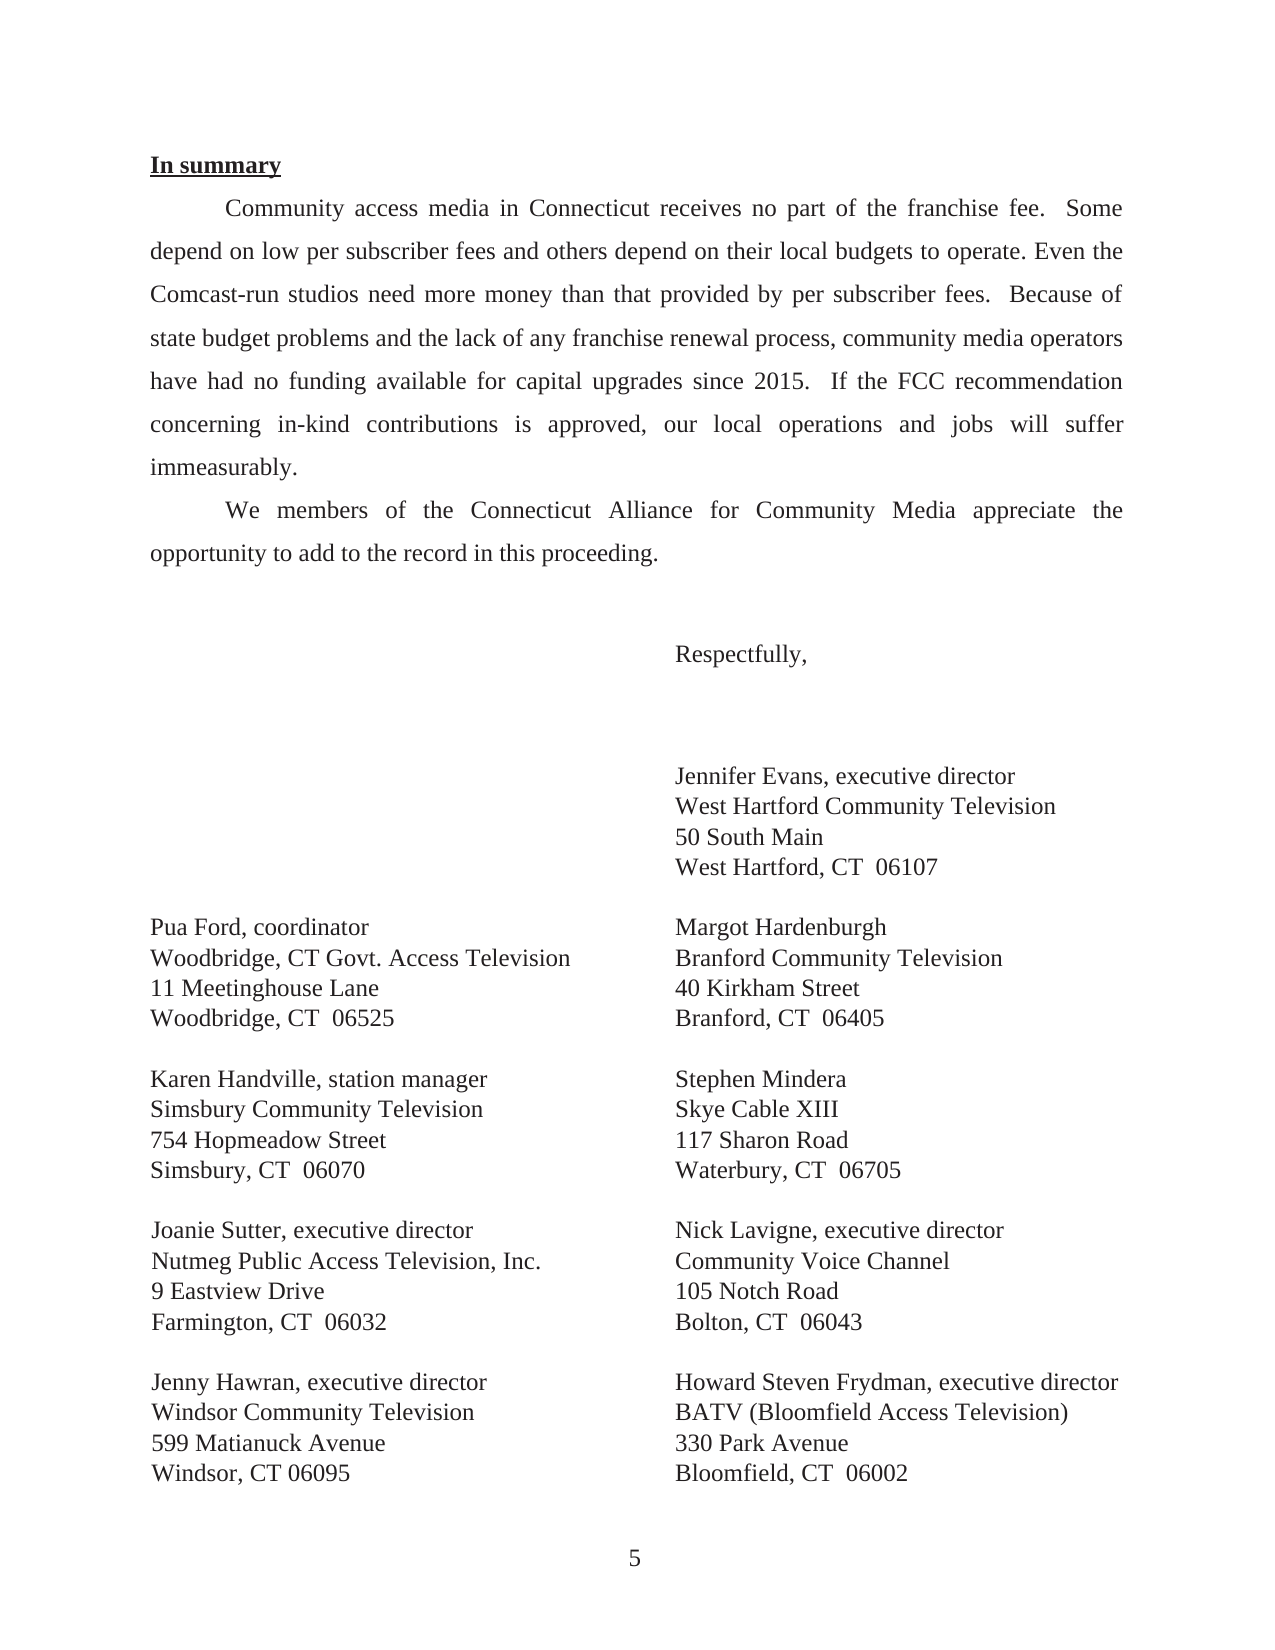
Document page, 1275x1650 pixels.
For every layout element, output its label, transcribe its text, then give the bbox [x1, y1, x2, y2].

text West Hartford Community Television [675, 791, 1124, 820]
text Woodbridge, CT Govt. Access Television Branford Community Television [150, 943, 1124, 972]
text 599 Matianuck Avenue 330 Park Avenue [151, 1428, 1124, 1457]
text Joanie Sutter, executive director Nick Lavigne, executive director [151, 1216, 1124, 1244]
text Windsor, CT 06095 Bloomfield, CT 06002 [151, 1458, 1124, 1487]
text 50 South Main [675, 822, 1124, 850]
text In summary [150, 150, 1124, 179]
text Respectfully, [675, 639, 1124, 668]
text Farmington, CT 06032 Bolton, CT 06043 [151, 1307, 1124, 1335]
text We members of the Connecticut Alliance for Community Media appreciate the opportunity to add to the record in this proceeding. [150, 495, 1124, 567]
text 9 Eastview Drive 105 Notch Road [151, 1276, 1124, 1305]
text Simsbury Community Television Skye Cable XIII [150, 1094, 1124, 1123]
text 11 Meetinghouse Lane 40 Kirkham Street [150, 973, 1124, 1002]
text 754 Hopmeadow Street 117 Sharon Road [150, 1125, 1124, 1153]
text Jenny Hawran, executive director Howard Steven Frydman, executive director [151, 1367, 1124, 1396]
text Woodbridge, CT 06525 Branford, CT 06405 [150, 1003, 1124, 1032]
text West Hartford, CT 06107 [675, 852, 1124, 881]
text Windsor Community Television BATV (Bloomfield Access Television) [151, 1397, 1124, 1426]
text Simsbury, CT 06070 Waterbury, CT 06705 [150, 1155, 1124, 1184]
text Community access media in Connecticut receives no part of the franchise fee. Some depend on low per subscriber fees and others depend on their local budgets to operate. Even the Comcast-run studios need more money than that provided by per subscriber fees. Because of state budget problems and the lack of any franchise renewal process, community media operators have had no funding available for capital upgrades since 2015. If the FCC recommendation concerning in-kind contributions is approved, our local operations and jobs will suffer immeasurably. [150, 193, 1124, 481]
text Karen Handville, station manager Stephen Mindera [150, 1064, 1124, 1093]
text Nutmeg Public Access Television, Inc. Community Voice Channel [151, 1246, 1124, 1275]
text Pua Ford, coordinator Margot Hardenburgh [150, 912, 1124, 941]
text Jennifer Evans, executive director [675, 761, 1124, 790]
